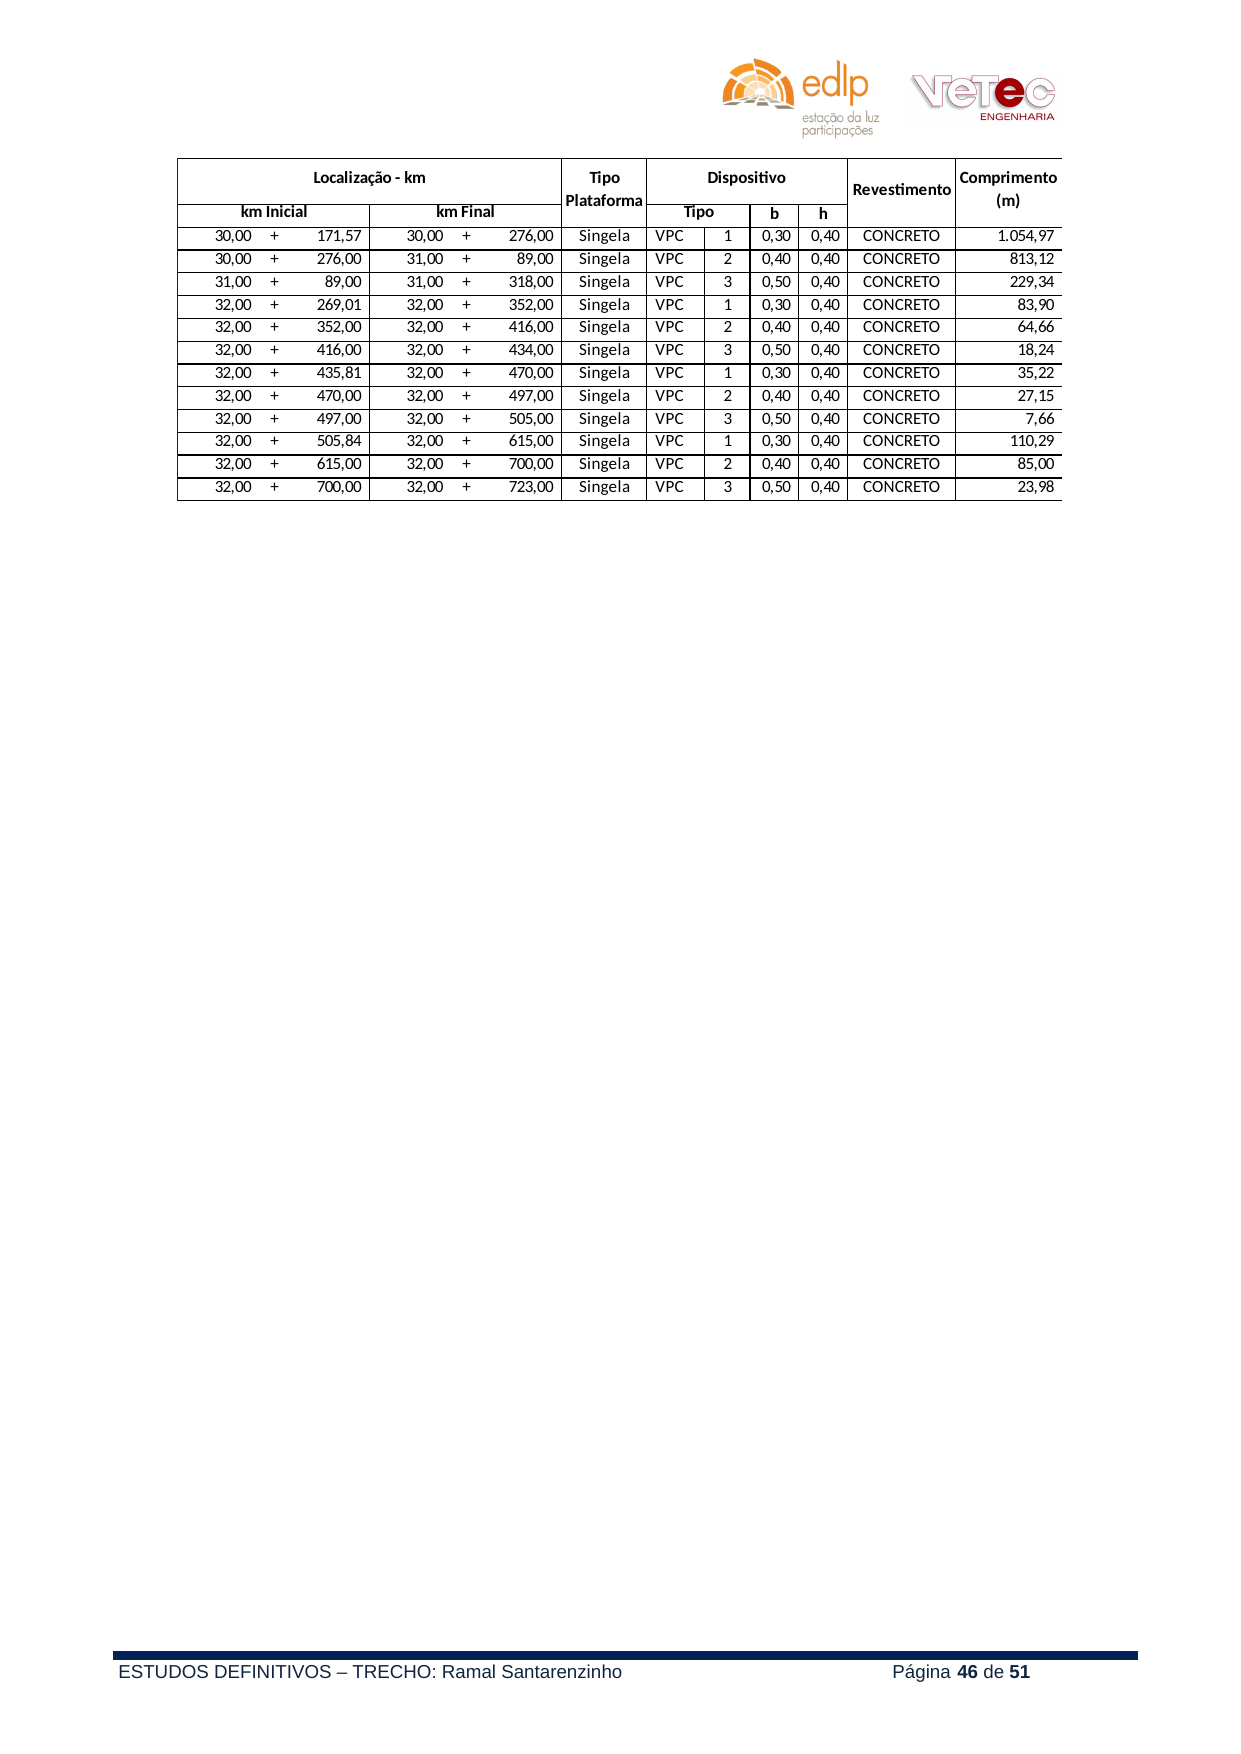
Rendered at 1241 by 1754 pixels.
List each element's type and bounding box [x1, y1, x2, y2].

picture [701, 26, 893, 158]
picture [903, 74, 1062, 127]
